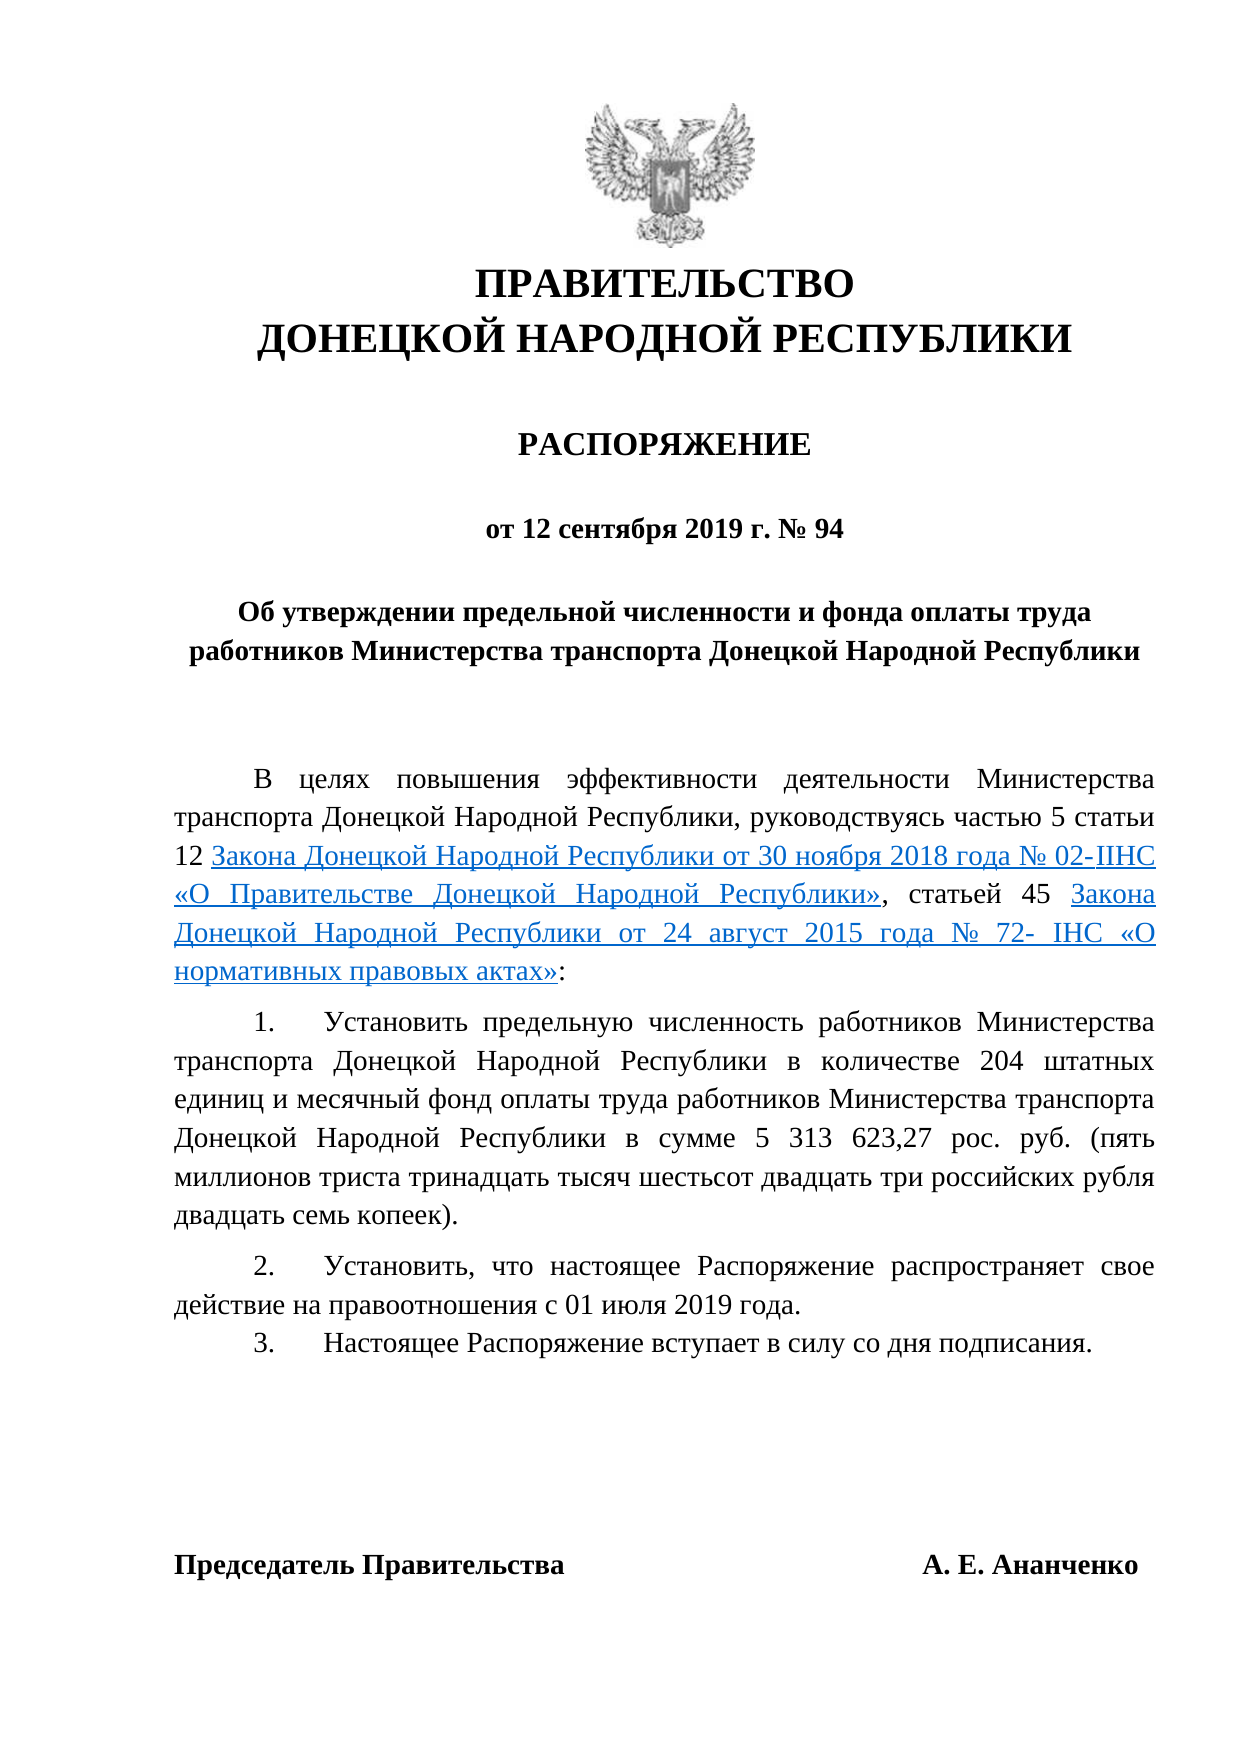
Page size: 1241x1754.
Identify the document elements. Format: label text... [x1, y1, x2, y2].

text Председатель Правительства А. Е. Ананченко [174, 1547, 1156, 1581]
picture [585, 103, 755, 248]
text ПРАВИТЕЛЬСТВО [174, 259, 1156, 307]
text от 12 сентября 2019 г. № 94 [174, 468, 1156, 545]
text В целях повышения эффективности деятельности Министерства транспорта Донецкой Народной Республики, руководствуясь частью 5 статьи 12 Закона Донецкой Народной Республики от 30 ноября 2018 года № 02-IIНС «О Правительстве Донецкой Народной Республики», статьей 45 Закона Донецкой Народной Республики от 24 август 2015 года № 72- IНС «О нормативных правовых актах»: [174, 946, 1156, 987]
text ДОНЕЦКОЙ НАРОДНОЙ РЕСПУБЛИКИ [174, 314, 1156, 362]
text РАСПОРЯЖЕНИЕ [174, 424, 1156, 462]
text В целях повышения эффективности деятельности Министерства транспорта Донецкой Народной Республики, руководствуясь частью 5 статьи 12 Закона Донецкой Народной Республики от 30 ноября 2018 года № 02-IIНС «О Правительстве Донецкой Народной Республики», статьей 45 Закона Донецкой Народной Республики от 24 август 2015 года № 72- IНС «О нормативных правовых актах»: [174, 761, 1156, 944]
list Установить предельную численность работников Министерства транспорта Донецкой Народной Республики в количестве 204 штатных единиц и месячный фонд оплаты труда работников Министерства транспорта Донецкой Народной Республики в сумме 5 313 623,27 рос. руб. (пять миллионов триста тринадцать тысяч шестьсот двадцать три российских рубля двадцать семь копеек). [174, 1004, 1156, 1231]
list Установить, что настоящее Распоряжение распространяет свое действие на правоотношения с 01 июля 2019 года. [174, 1248, 1156, 1320]
text Об утверждении предельной численности и фонда оплаты труда работников Министерства транспорта Донецкой Народной Республики [174, 594, 1156, 666]
list Настоящее Распоряжение вступает в силу со дня подписания. [253, 1325, 1156, 1359]
